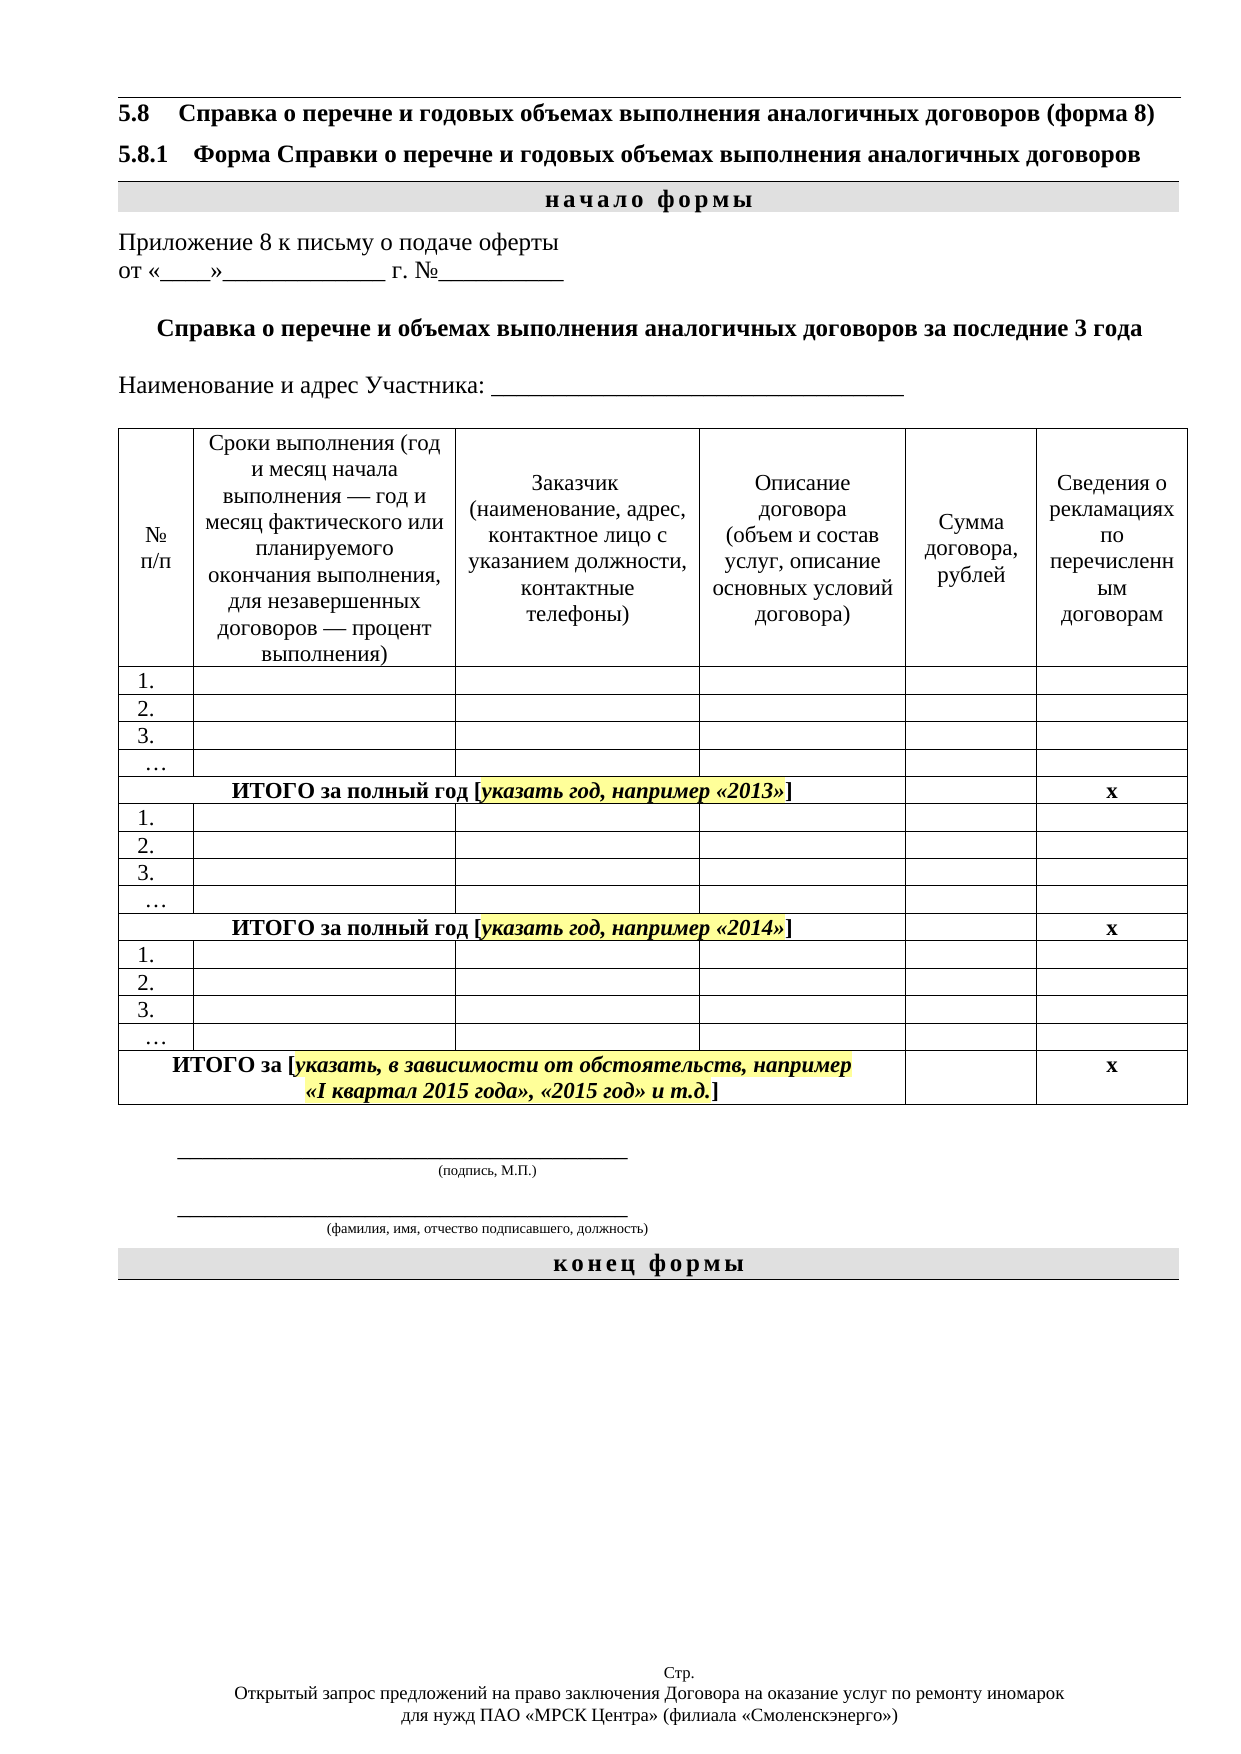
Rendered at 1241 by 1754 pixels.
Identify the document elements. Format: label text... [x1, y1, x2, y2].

table_cell [456, 941, 699, 968]
table_cell [119, 695, 193, 721]
table_cell [700, 1024, 905, 1050]
text конец формы [118, 1248, 1179, 1279]
table_cell [119, 722, 193, 748]
table_cell [906, 695, 1036, 721]
table_cell [456, 750, 699, 776]
table_cell [700, 859, 905, 885]
table_cell [700, 667, 905, 694]
table_header Сведения о рекламациях по перечисленным договорам [1037, 429, 1187, 666]
table_cell [194, 886, 455, 913]
table_cell … [119, 750, 193, 776]
table_cell [906, 996, 1036, 1022]
table_cell [456, 996, 699, 1022]
table_cell ИТОГО за полный год [указать год, например «2013»] [785, 777, 905, 803]
table_cell [194, 804, 455, 831]
table_cell [194, 750, 455, 776]
table_cell [194, 859, 455, 885]
subtitle Справка о перечне и годовых объемах выполнения аналогичных договоров (форма 8) [118, 98, 1181, 127]
table_cell [119, 804, 193, 831]
table_cell [456, 859, 699, 885]
table_cell [1037, 886, 1187, 913]
table_cell [906, 886, 1036, 913]
text ____________________________________ [118, 1133, 1181, 1162]
table_cell [456, 667, 699, 694]
table_cell [1037, 859, 1187, 885]
text (фамилия, имя, отчество подписавшего, должность) [118, 1219, 797, 1248]
subtitle Форма Справки о перечне и годовых объемах выполнения аналогичных договоров [118, 139, 1181, 168]
text ____________________________________ [118, 1191, 1181, 1219]
table_header Сумма договора, рублей [906, 429, 1036, 666]
table_cell [1037, 750, 1187, 776]
table_cell [119, 859, 193, 885]
table_cell [194, 1024, 455, 1050]
table_cell … [119, 1024, 193, 1050]
table_cell [456, 886, 699, 913]
table_cell ИТОГО за полный год [указать год, например «2013»] [119, 777, 481, 803]
table_cell [1037, 969, 1187, 995]
table_cell [906, 1051, 1036, 1103]
table_cell [906, 804, 1036, 831]
table_header Заказчик (наименование, адрес, контактное лицо с указанием должности, контактные телефоны) [456, 429, 699, 666]
table_cell [700, 832, 905, 858]
table_cell ИТОГО за полный год [указать год, например «2014»] [785, 914, 905, 940]
table_cell [906, 914, 1036, 940]
table_cell [456, 695, 699, 721]
table_cell [700, 886, 905, 913]
table_cell х [1037, 777, 1187, 803]
table_cell [194, 667, 455, 694]
table_cell [700, 750, 905, 776]
table_cell [906, 859, 1036, 885]
text Справка о перечне и объемах выполнения аналогичных договоров за последние 3 года [118, 313, 1181, 342]
table_cell ИТОГО за полный год [указать год, например «2014»] [119, 914, 481, 940]
table_cell [456, 969, 699, 995]
table_cell [119, 832, 193, 858]
table_cell [119, 941, 193, 968]
table_cell [1037, 1024, 1187, 1050]
table_cell [700, 804, 905, 831]
table_cell ИТОГО за [указать, в зависимости от обстоятельств, например «I квартал 2015 года», «2015 год» и т.д.] [711, 1051, 905, 1103]
table_cell [700, 695, 905, 721]
table_cell ИТОГО за [указать, в зависимости от обстоятельств, например «I квартал 2015 года», «2015 год» и т.д.] [119, 1051, 305, 1103]
table_cell [1037, 722, 1187, 748]
table_cell [906, 667, 1036, 694]
table_cell [906, 722, 1036, 748]
table_cell [119, 969, 193, 995]
table_cell [700, 941, 905, 968]
table_cell [456, 722, 699, 748]
table_cell [1037, 695, 1187, 721]
table_header Сроки выполнения (год и месяц начала выполнения — год и месяц фактического или планируемого окончания выполнения, для незавершенных договоров — процент выполнения) [194, 429, 455, 666]
table_cell [1037, 667, 1187, 694]
table_cell [1037, 941, 1187, 968]
table_cell [1037, 804, 1187, 831]
table_cell [906, 1024, 1036, 1050]
table_cell [700, 722, 905, 748]
table_header Описание договора (объем и состав услуг, описание основных условий договора) [700, 429, 905, 666]
table_cell [119, 667, 193, 694]
table_cell [194, 969, 455, 995]
table_cell [700, 969, 905, 995]
table_cell [1037, 996, 1187, 1022]
table_cell [194, 832, 455, 858]
table_cell [700, 996, 905, 1022]
table_cell … [119, 886, 193, 913]
table_cell [194, 941, 455, 968]
table_cell [194, 695, 455, 721]
table_cell [906, 969, 1036, 995]
table_cell [1037, 832, 1187, 858]
table_header № п/п [119, 429, 193, 666]
table_cell [906, 777, 1036, 803]
table_cell [906, 750, 1036, 776]
text Приложение 8 к письму о подаче оферты от «____»_____________ г. №__________ [118, 227, 1181, 284]
table_cell [906, 941, 1036, 968]
table_cell [906, 832, 1036, 858]
table_cell [456, 1024, 699, 1050]
text (подпись, М.П.) [118, 1162, 797, 1191]
table_cell [119, 996, 193, 1022]
table_cell [194, 722, 455, 748]
table_cell х [1037, 1051, 1187, 1103]
table_cell [194, 996, 455, 1022]
table_cell [456, 832, 699, 858]
text начало формы [118, 182, 1179, 212]
text Наименование и адрес Участника: _________________________________ [118, 371, 1181, 399]
table_cell [456, 804, 699, 831]
table_cell х [1037, 914, 1187, 940]
